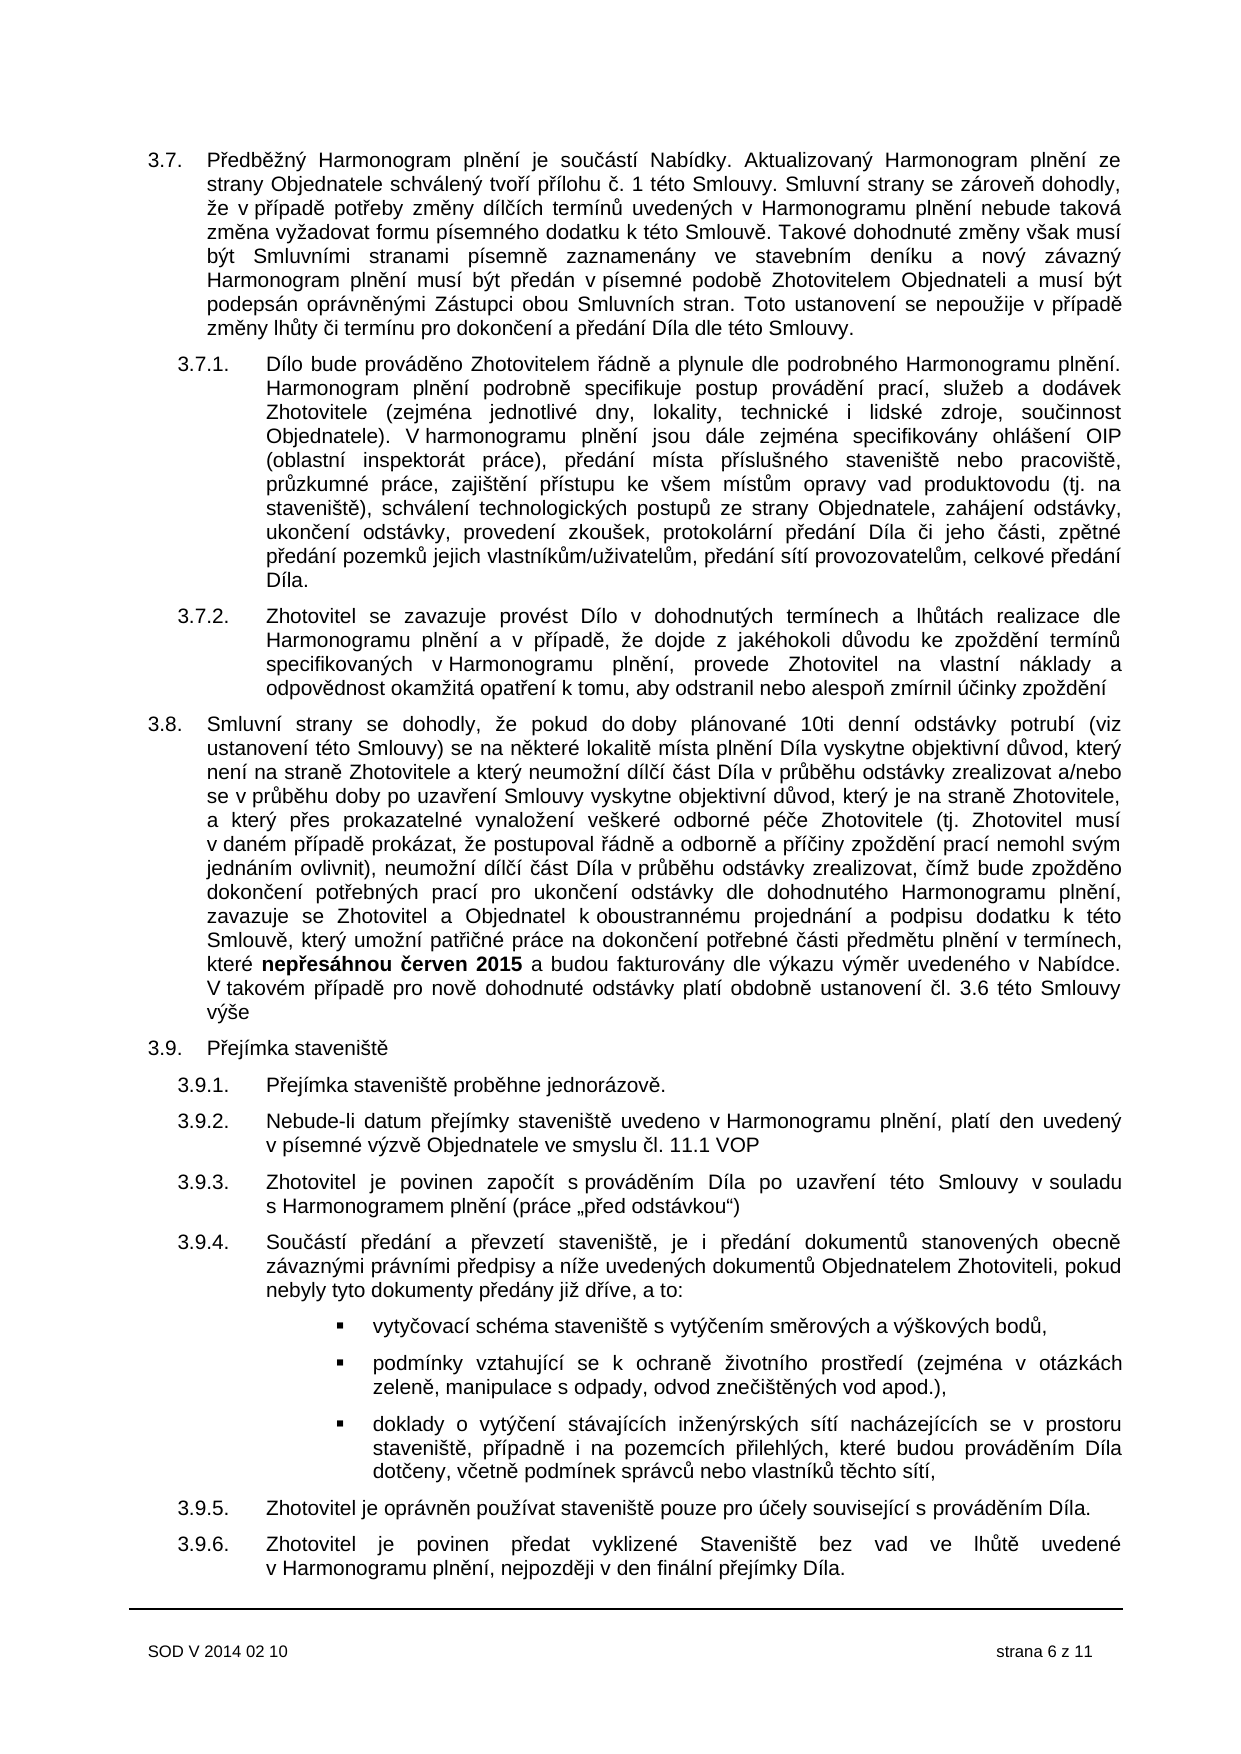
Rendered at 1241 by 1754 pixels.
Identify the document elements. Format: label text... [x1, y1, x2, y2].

text Předběžný Harmonogram plnění je součástí Nabídky. Aktualizovaný Harmonogram plnění ze strany Objednatele schválený tvoří přílohu č. 1 této Smlouvy. Smluvní strany se zároveň dohodly, že v případě potřeby změny dílčích termínů uvedených v Harmonogramu plnění nebude taková změna vyžadovat formu písemného dodatku k této Smlouvě. Takové dohodnuté změny však musí být Smluvními stranami písemně zaznamenány ve stavebním deníku a nový závazný Harmonogram plnění musí být předán v písemné podobě Zhotovitelem Objednateli a musí být podepsán oprávněnými Zástupci obou Smluvních stran. Toto ustanovení se nepoužije v případě změny lhůty či termínu pro dokončení a předání Díla dle této Smlouvy. [148, 148, 1122, 339]
text Zhotovitel je povinen započít s prováděním Díla po uzavření této Smlouvy v souladu s Harmonogramem plnění (práce „před odstávkou“) [177, 1169, 1122, 1217]
list doklady o vytýčení stávajících inženýrských sítí nacházejících se v prostoru staveniště, případně i na pozemcích přilehlých, které budou prováděním Díla dotčeny, včetně podmínek správců nebo vlastníků těchto sítí, [335, 1411, 1122, 1483]
text Přejímka staveniště proběhne jednorázově. [177, 1073, 1122, 1097]
list podmínky vztahující se k ochraně životního prostředí (zejména v otázkách zeleně, manipulace s odpady, odvod znečištěných vod apod.), [335, 1351, 1122, 1399]
text Zhotovitel je povinen předat vyklizené Staveniště bez vad ve lhůtě uvedené v Harmonogramu plnění, nejpozději v den finální přejímky Díla. [177, 1532, 1122, 1580]
text Přejímka staveniště [148, 1036, 1122, 1060]
text Dílo bude prováděno Zhotovitelem řádně a plynule dle podrobného Harmonogramu plnění. Harmonogram plnění podrobně specifikuje postup provádění prací, služeb a dodávek Zhotovitele (zejména jednotlivé dny, lokality, technické i lidské zdroje, součinnost Objednatele). V harmonogramu plnění jsou dále zejména specifikovány ohlášení OIP (oblastní inspektorát práce), předání místa příslušného staveniště nebo pracoviště, průzkumné práce, zajištění přístupu ke všem místům opravy vad produktovodu (tj. na staveniště), schválení technologických postupů ze strany Objednatele, zahájení odstávky, ukončení odstávky, provedení zkoušek, protokolární předání Díla či jeho části, zpětné předání pozemků jejich vlastníkům/uživatelům, předání sítí provozovatelům, celkové předání Díla. [177, 352, 1122, 591]
text Zhotovitel se zavazuje provést Dílo v dohodnutých termínech a lhůtách realizace dle Harmonogramu plnění a v případě, že dojde z jakéhokoli důvodu ke zpoždění termínů specifikovaných v Harmonogramu plnění, provede Zhotovitel na vlastní náklady a odpovědnost okamžitá opatření k tomu, aby odstranil nebo alespoň zmírnil účinky zpoždění [177, 604, 1122, 700]
text Zhotovitel je oprávněn používat staveniště pouze pro účely související s prováděním Díla. [177, 1496, 1122, 1520]
text Smluvní strany se dohodly, že pokud do doby plánované 10ti denní odstávky potrubí (viz ustanovení této Smlouvy) se na některé lokalitě místa plnění Díla vyskytne objektivní důvod, který není na straně Zhotovitele a který neumožní dílčí část Díla v průběhu odstávky zrealizovat a/nebo se v průběhu doby po uzavření Smlouvy vyskytne objektivní důvod, který je na straně Zhotovitele, a který přes prokazatelné vynaložení veškeré odborné péče Zhotovitele (tj. Zhotovitel musí v daném případě prokázat, že postupoval řádně a odborně a příčiny zpoždění prací nemohl svým jednáním ovlivnit), neumožní dílčí část Díla v průběhu odstávky zrealizovat, čímž bude zpožděno dokončení potřebných prací pro ukončení odstávky dle dohodnutého Harmonogramu plnění, zavazuje se Zhotovitel a Objednatel k oboustrannému projednání a podpisu dodatku k této Smlouvě, který umožní patřičné práce na dokončení potřebné části předmětu plnění v termínech, které nepřesáhnou červen 2015 a budou fakturovány dle výkazu výměr uvedeného v Nabídce. V takovém případě pro nově dohodnuté odstávky platí obdobně ustanovení čl. 3.6 této Smlouvy výše [148, 712, 1122, 1024]
text Nebude-li datum přejímky staveniště uvedeno v Harmonogramu plnění, platí den uvedený v písemné výzvě Objednatele ve smyslu čl. 11.1 VOP [177, 1109, 1122, 1157]
text Součástí předání a převzetí staveniště, je i předání dokumentů stanovených obecně závaznými právními předpisy a níže uvedených dokumentů Objednatelem Zhotoviteli, pokud nebyly tyto dokumenty předány již dříve, a to: [177, 1230, 1122, 1302]
list vytyčovací schéma staveniště s vytýčením směrových a výškových bodů, [335, 1314, 1122, 1338]
